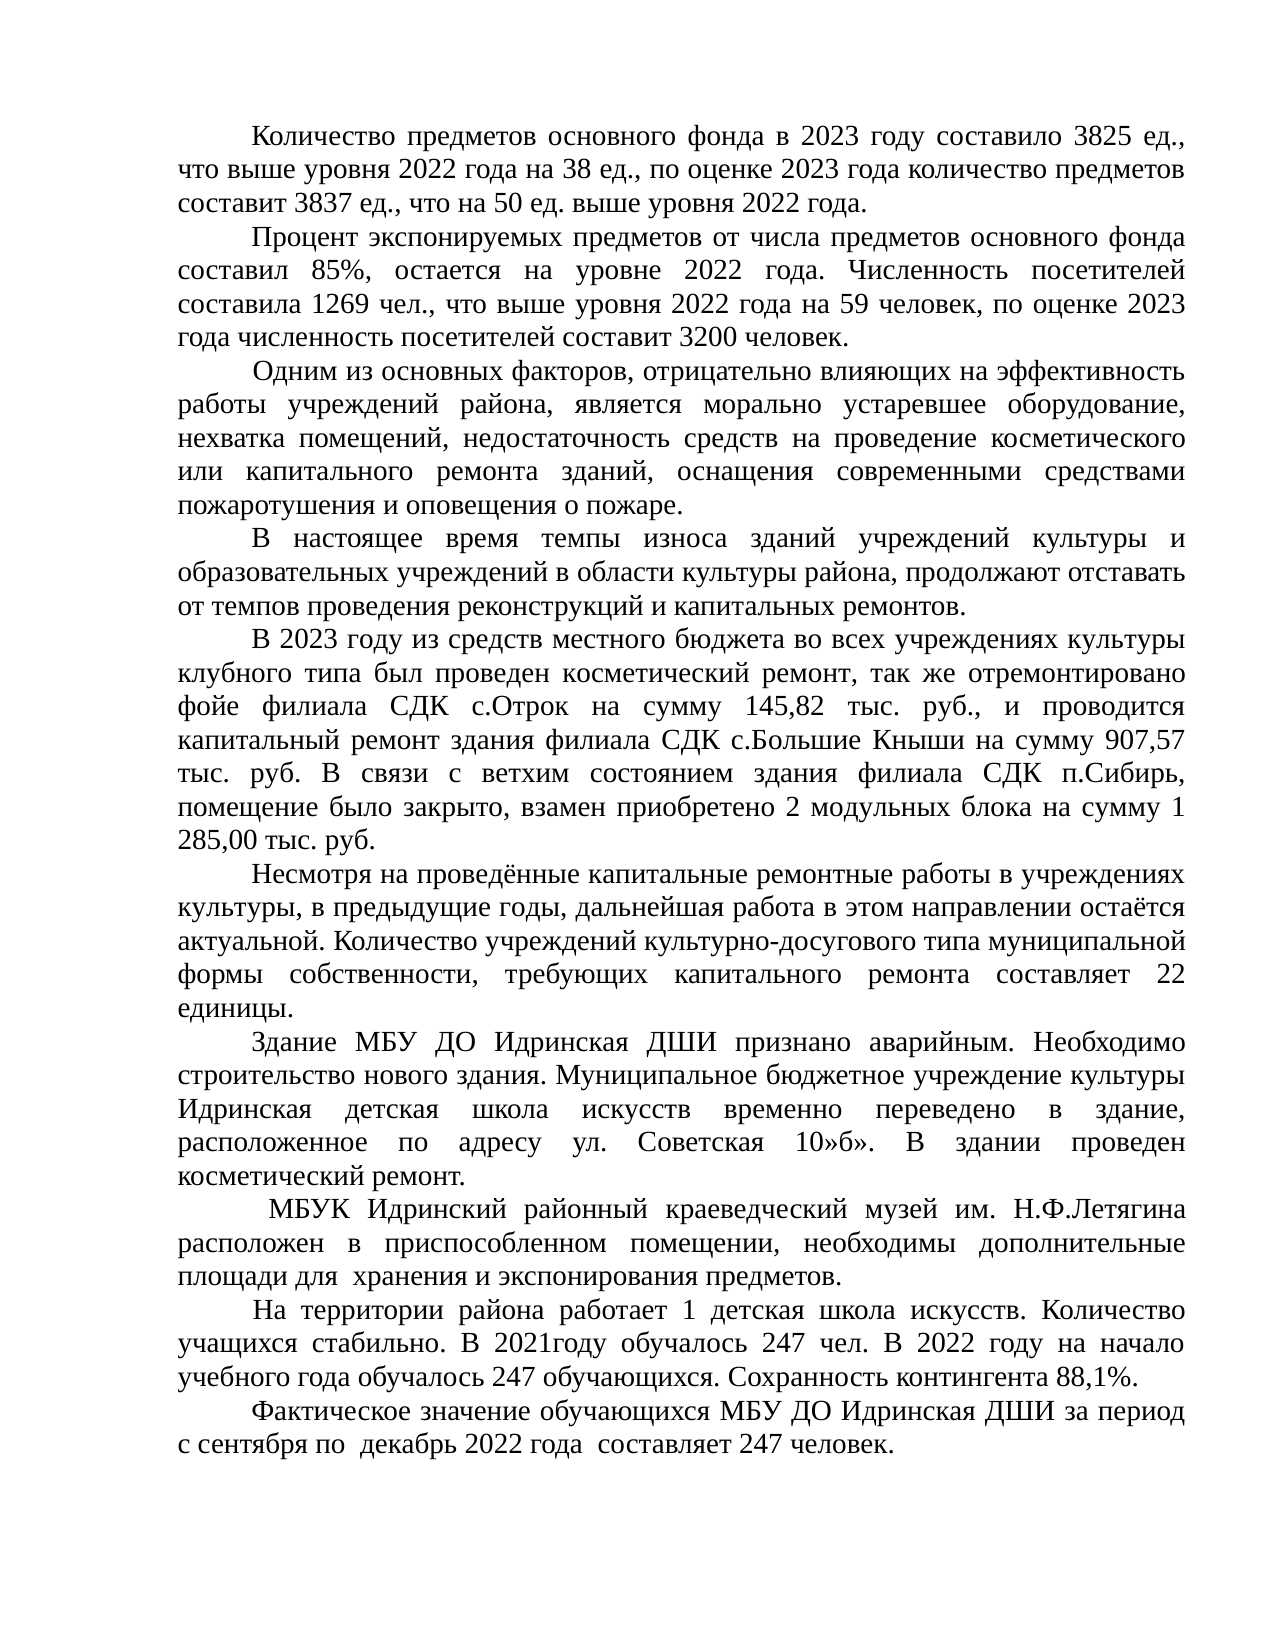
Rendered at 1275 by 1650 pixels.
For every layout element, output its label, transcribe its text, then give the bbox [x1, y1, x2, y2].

text В настоящее время темпы износа зданий учреждений культуры и образовательных учреждений в области культуры района, продолжают отставать от темпов проведения реконструкций и капитальных ремонтов. [177, 521, 1186, 621]
text Здание МБУ ДО Идринская ДШИ признано аварийным. Необходимо строительство нового здания. Муниципальное бюджетное учреждение культуры Идринская детская школа искусств временно переведено в здание, расположенное по адресу ул. Советская 10»б». В здании проведен косметический ремонт. [177, 1024, 1186, 1191]
text Количество предметов основного фонда в 2023 году составило 3825 ед., что выше уровня 2022 года на 38 ед., по оценке 2023 года количество предметов составит 3837 ед., что на 50 ед. выше уровня 2022 года. [177, 118, 1186, 219]
text Процент экспонируемых предметов от числа предметов основного фонда составил 85%, остается на уровне 2022 года. Численность посетителей составила 1269 чел., что выше уровня 2022 года на 59 человек, по оценке 2023 года численность посетителей составит 3200 человек. [177, 219, 1186, 353]
text В 2023 году из средств местного бюджета во всех учреждениях культуры клубного типа был проведен косметический ремонт, так же отремонтировано фойе филиала СДК с.Отрок на сумму 145,82 тыс. руб., и проводится капитальный ремонт здания филиала СДК с.Большие Кныши на сумму 907,57 тыс. руб. В связи с ветхим состоянием здания филиала СДК п.Сибирь, помещение было закрыто, взамен приобретено 2 модульных блока на сумму 1 285,00 тыс. руб. [177, 621, 1186, 856]
text На территории района работает 1 детская школа искусств. Количество учащихся стабильно. В 2021году обучалось 247 чел. В 2022 году на начало учебного года обучалось 247 обучающихся. Сохранность контингента 88,1%. [177, 1292, 1186, 1393]
text Одним из основных факторов, отрицательно влияющих на эффективность работы учреждений района, является морально устаревшее оборудование, нехватка помещений, недостаточность средств на проведение косметического или капитального ремонта зданий, оснащения современными средствами пожаротушения и оповещения о пожаре. [177, 353, 1186, 521]
text Фактическое значение обучающихся МБУ ДО Идринская ДШИ за период с сентября по декабрь 2022 года составляет 247 человек. [177, 1393, 1186, 1524]
text Несмотря на проведённые капитальные ремонтные работы в учреждениях культуры, в предыдущие годы, дальнейшая работа в этом направлении остаётся актуальной. Количество учреждений культурно-досугового типа муниципальной формы собственности, требующих капитального ремонта составляет 22 единицы. [177, 856, 1186, 1024]
text МБУК Идринский районный краеведческий музей им. Н.Ф.Летягина расположен в приспособленном помещении, необходимы дополнительные площади для хранения и экспонирования предметов. [177, 1191, 1186, 1292]
